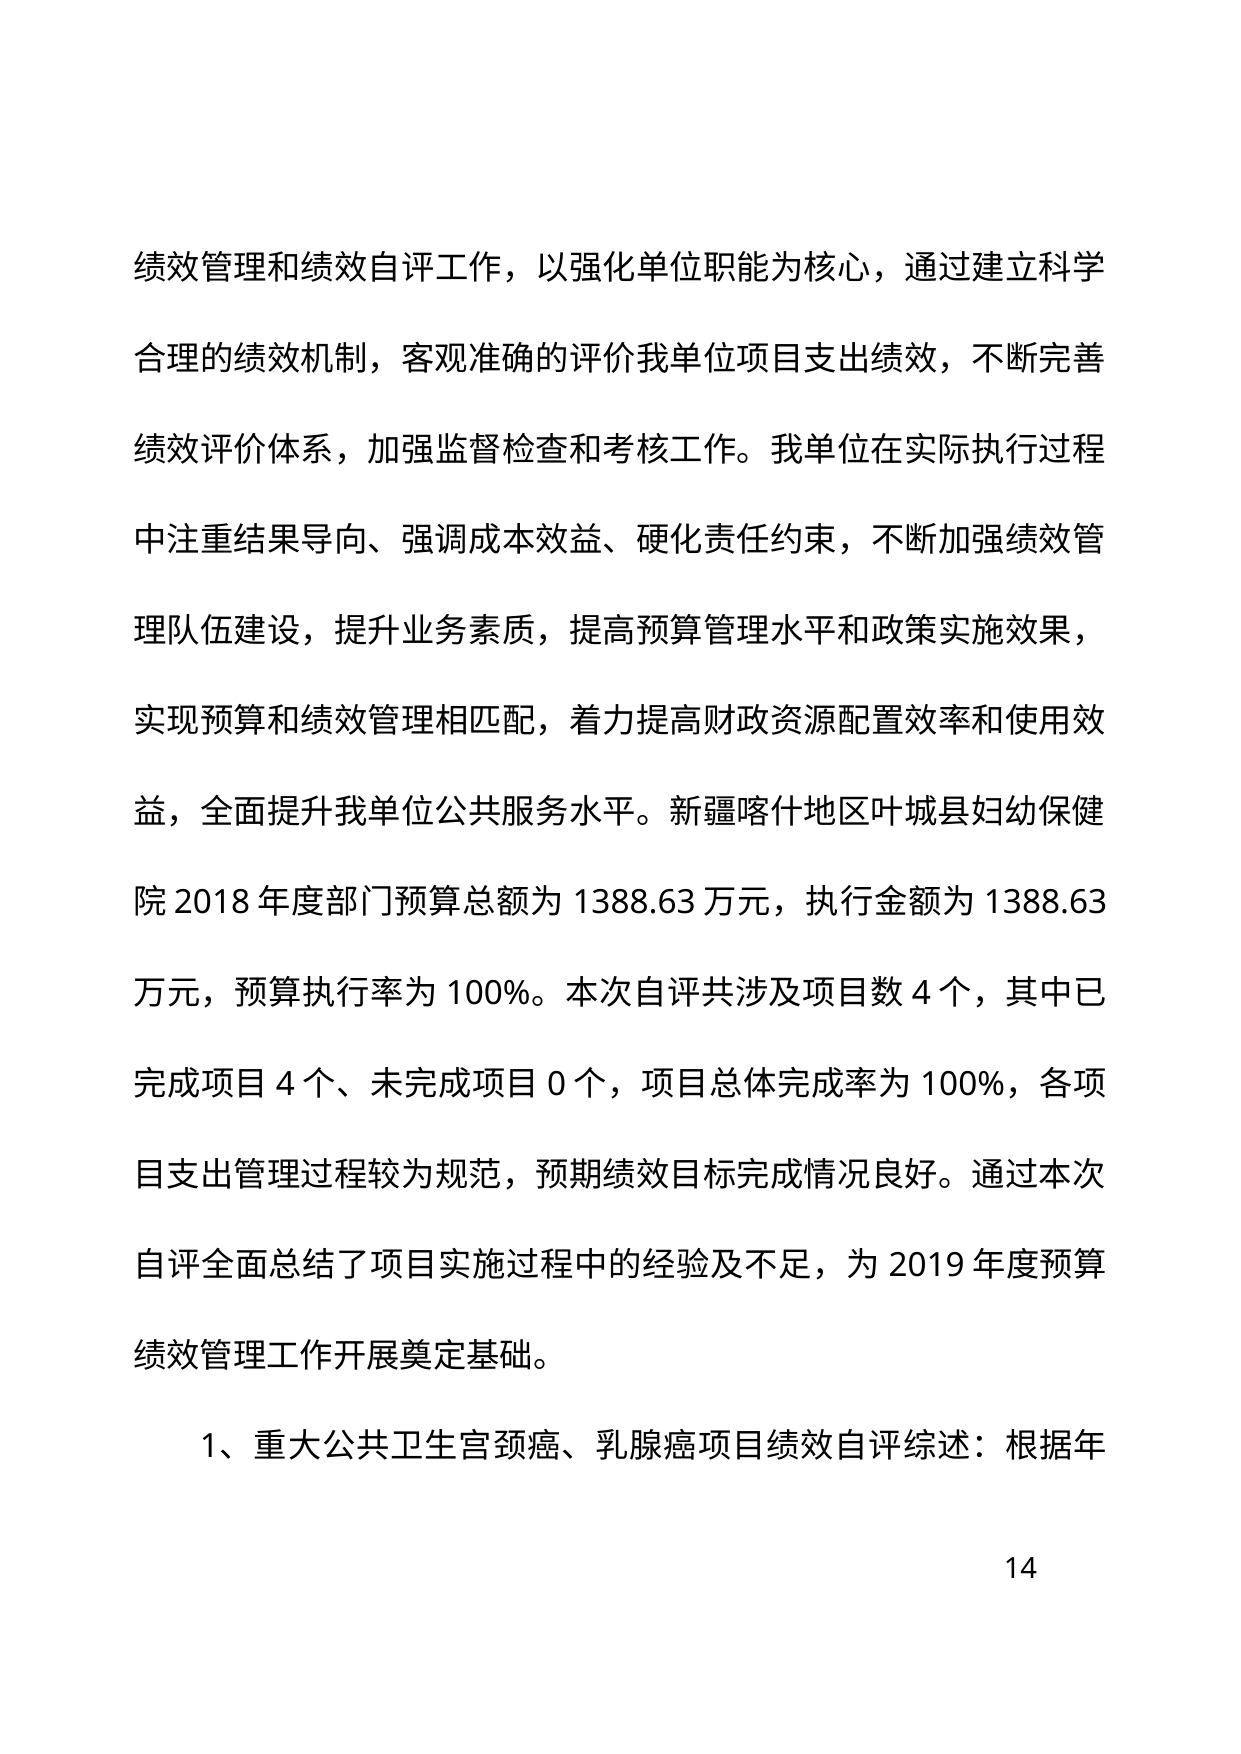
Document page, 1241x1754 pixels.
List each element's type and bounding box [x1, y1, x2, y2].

text [133, 220, 1107, 1398]
text [133, 1398, 1107, 1489]
